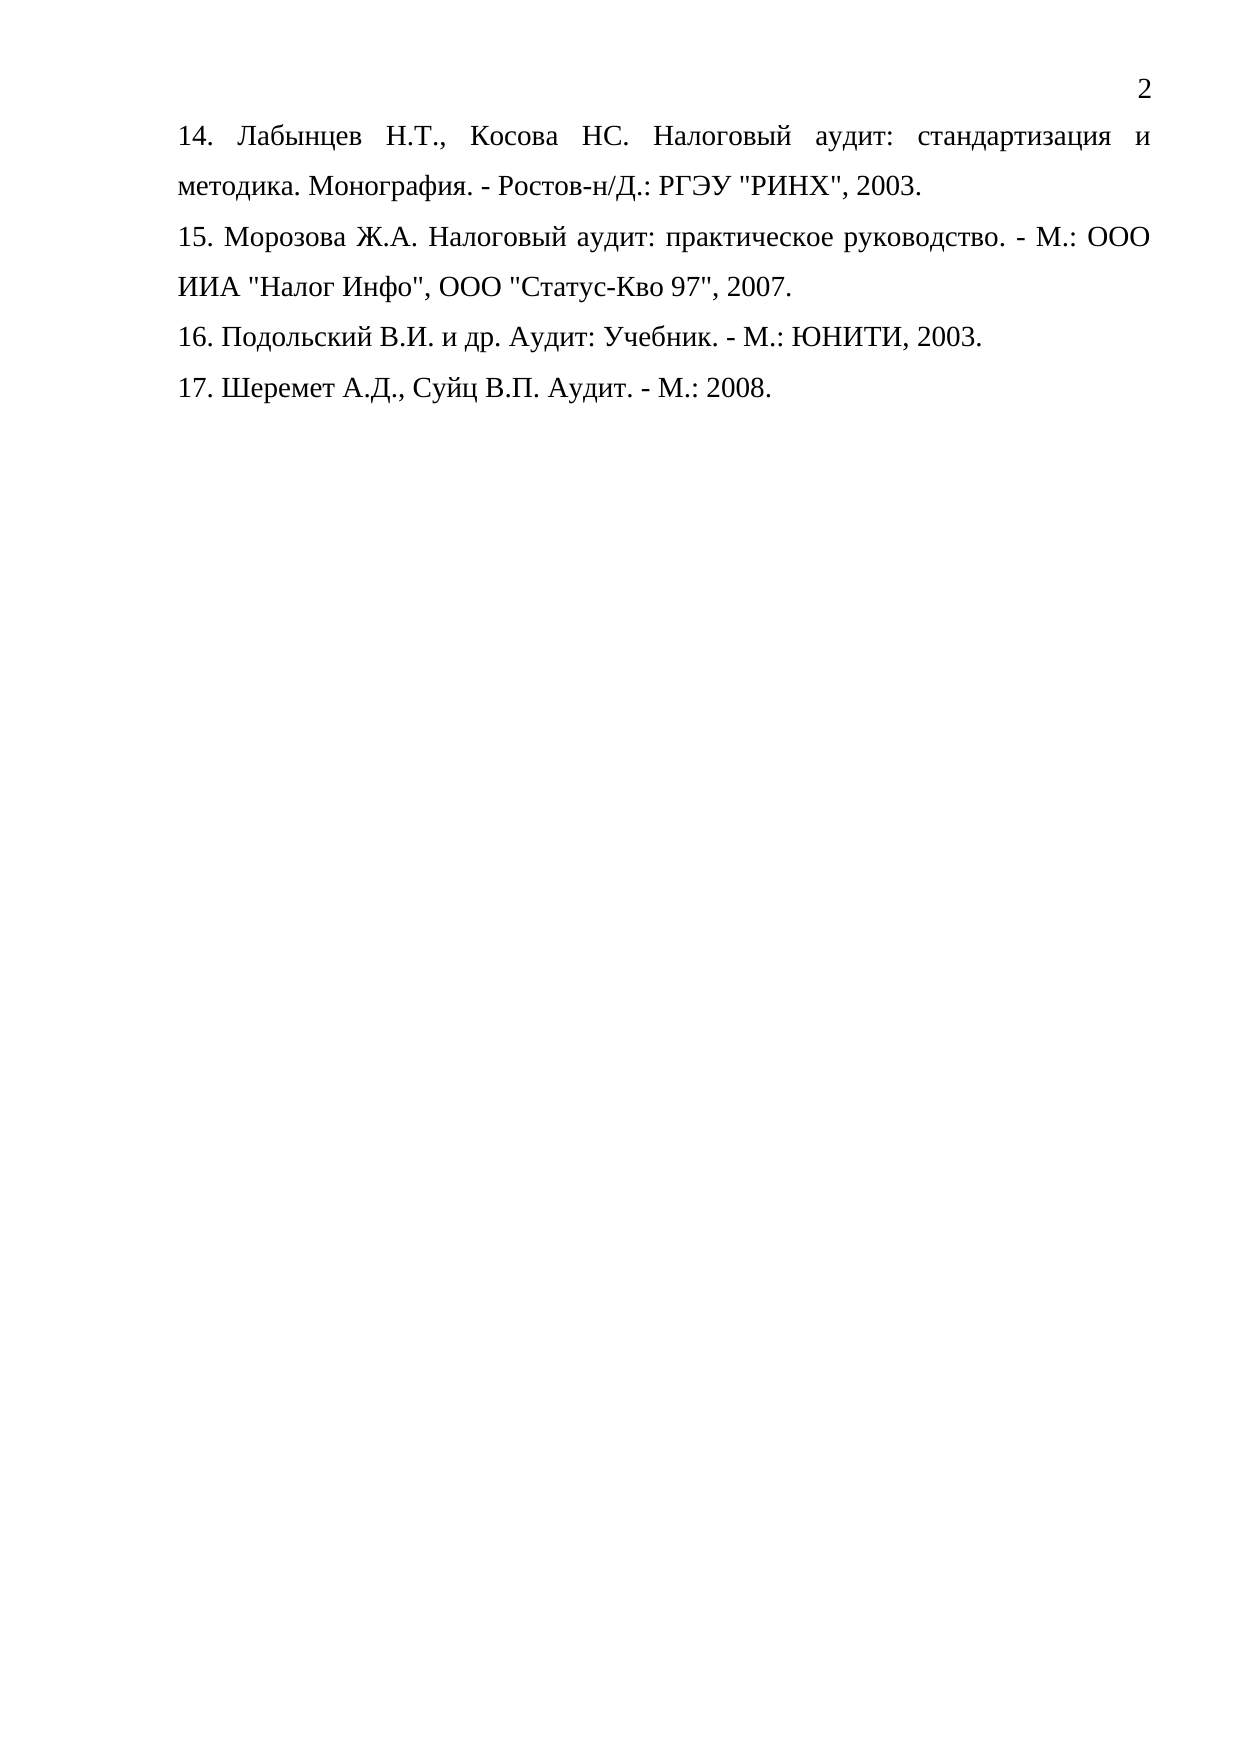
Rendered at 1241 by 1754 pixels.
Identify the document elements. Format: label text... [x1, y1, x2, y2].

text 17. Шеремет А.Д., Суйц В.П. Аудит. - М.: 2008. [177, 370, 1152, 403]
text 16. Подольский В.И. и др. Аудит: Учебник. - М.: ЮНИТИ, 2003. [177, 319, 1152, 353]
text 14. Лабынцев Н.Т., Косова НС. Налоговый аудит: стандартизация и методика. Монография. - Ростов-н/Д.: РГЭУ "РИНХ", 2003. [177, 118, 1152, 202]
text 15. Морозова Ж.А. Налоговый аудит: практическое руководство. - М.: ООО ИИА "Налог Инфо", ООО "Статус-Кво 97", 2007. [177, 219, 1152, 303]
